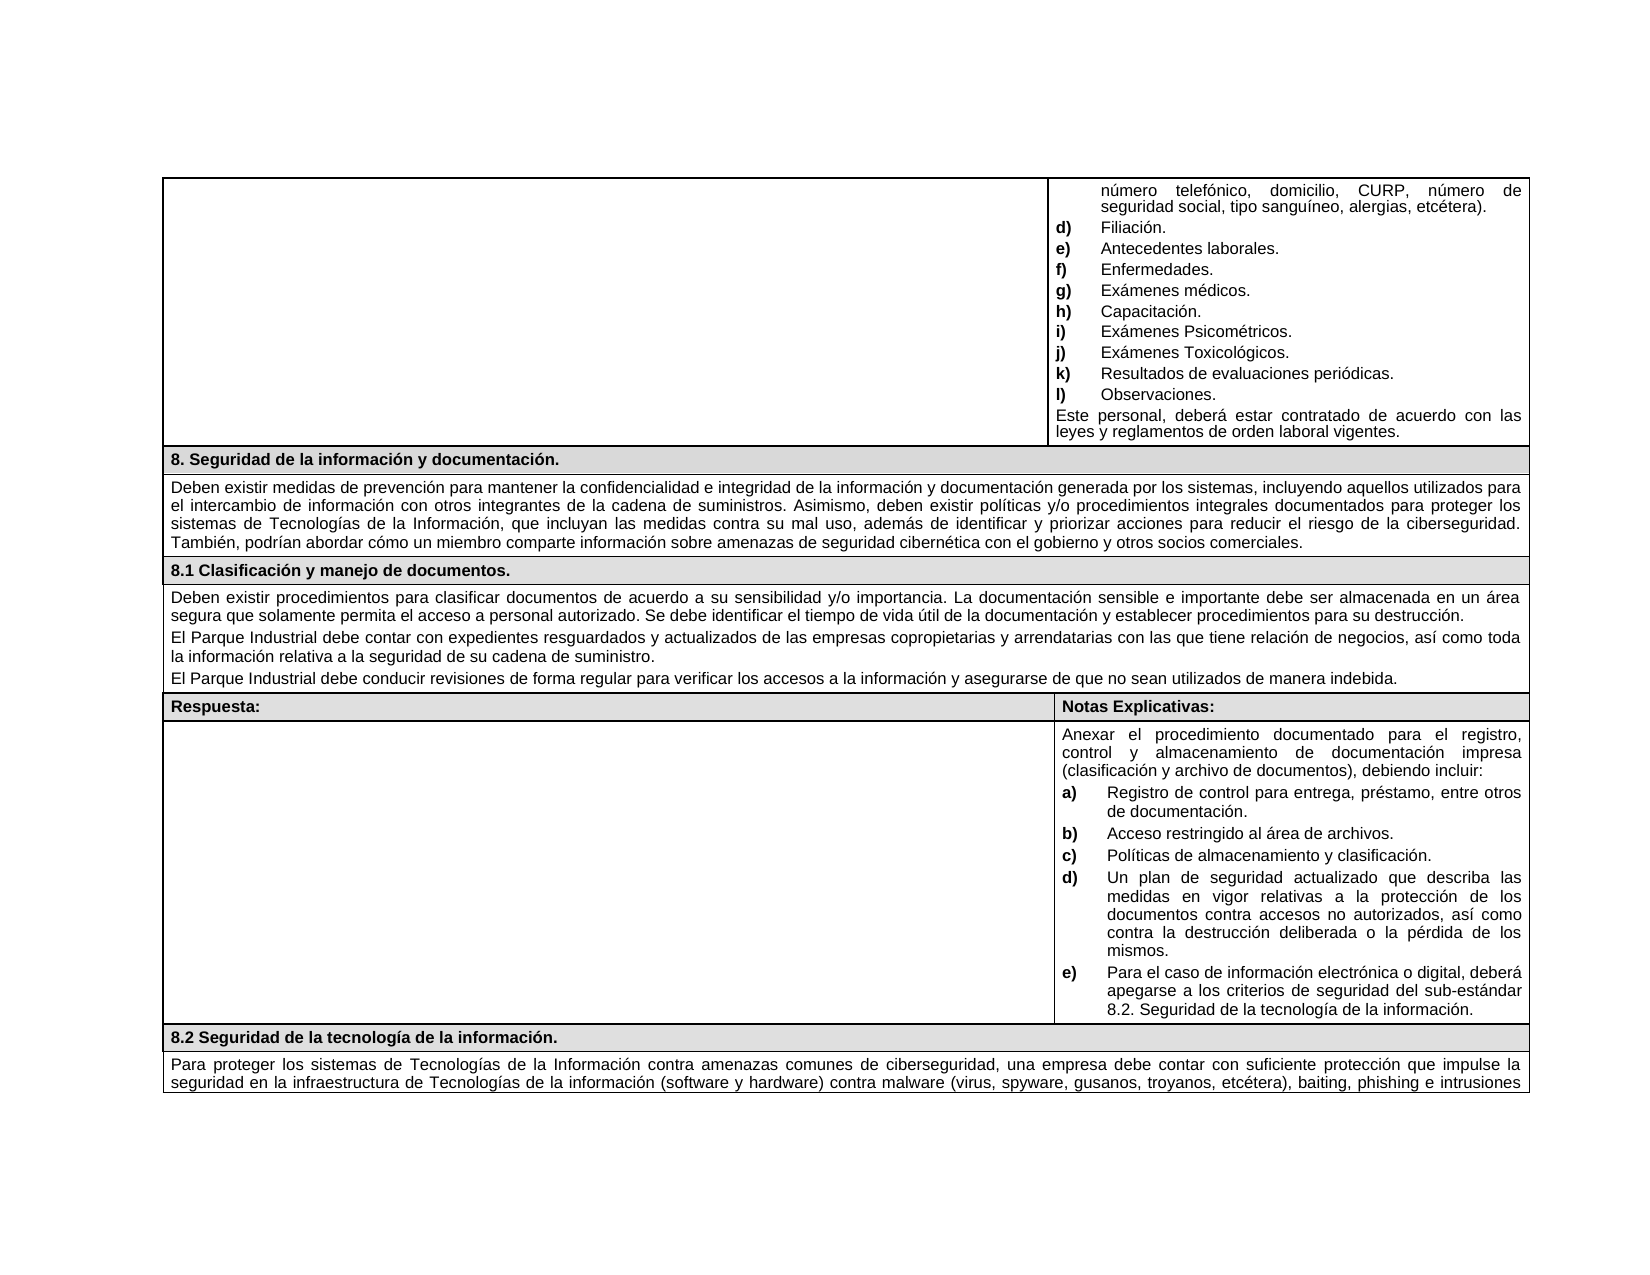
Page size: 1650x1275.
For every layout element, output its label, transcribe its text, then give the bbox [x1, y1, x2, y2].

table_cell Notas Explicativas: [1055, 694, 1529, 720]
table_cell Deben existir medidas de prevención para mantener la confidencialidad e integridad de la información y documentación generada por los sistemas, incluyendo aquellos utilizados para el intercambio de información con otros integrantes de la cadena de suministros. Asimismo, deben existir políticas y/o procedimientos integrales documentados para proteger los sistemas de Tecnologías de la Información, que incluyan las medidas contra su mal uso, además de identificar y priorizar acciones para reducir el riesgo de la ciberseguridad. También, podrían abordar cómo un miembro comparte información sobre amenazas de seguridad cibernética con el gobierno y otros socios comerciales. [164, 475, 1529, 556]
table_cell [1049, 179, 1529, 445]
table_cell 8.1 Clasificación y manejo de documentos. [164, 557, 1529, 584]
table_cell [164, 1052, 1529, 1092]
table_cell [164, 722, 1054, 1023]
table_cell [164, 179, 1047, 445]
table_cell 8. Seguridad de la información y documentación. [164, 447, 1529, 473]
table_cell Deben existir procedimientos para clasificar documentos de acuerdo a su sensibilidad y/o importancia. La documentación sensible e importante debe ser almacenada en un área segura que solamente permita el acceso a personal autorizado. Se debe identificar el tiempo de vida útil de la documentación y establecer procedimientos para su destrucción. El Parque Industrial debe contar con expedientes resguardados y actualizados de las empresas copropietarias y arrendatarias con las que tiene relación de negocios, así como toda la información relativa a la seguridad de su cadena de suministro. El Parque Industrial debe conducir revisiones de forma regular para verificar los accesos a la información y asegurarse de que no sean utilizados de manera indebida. [164, 585, 1529, 692]
table_cell Respuesta: [164, 694, 1054, 720]
table_cell 8.2 Seguridad de la tecnología de la información. [164, 1025, 1529, 1051]
table_cell Anexar el procedimiento documentado para el registro, control y almacenamiento de documentación impresa (clasificación y archivo de documentos), debiendo incluir: a) Registro de control para entrega, préstamo, entre otros de documentación. b) Acceso restringido al área de archivos. c) Políticas de almacenamiento y clasificación. d) Un plan de seguridad actualizado que describa las medidas en vigor relativas a la protección de los documentos contra accesos no autorizados, así como contra la destrucción deliberada o la pérdida de los mismos. e) Para el caso de información electrónica o digital, deberá apegarse a los criterios de seguridad del sub-estándar 8.2. Seguridad de la tecnología de la información. [1055, 722, 1529, 1023]
